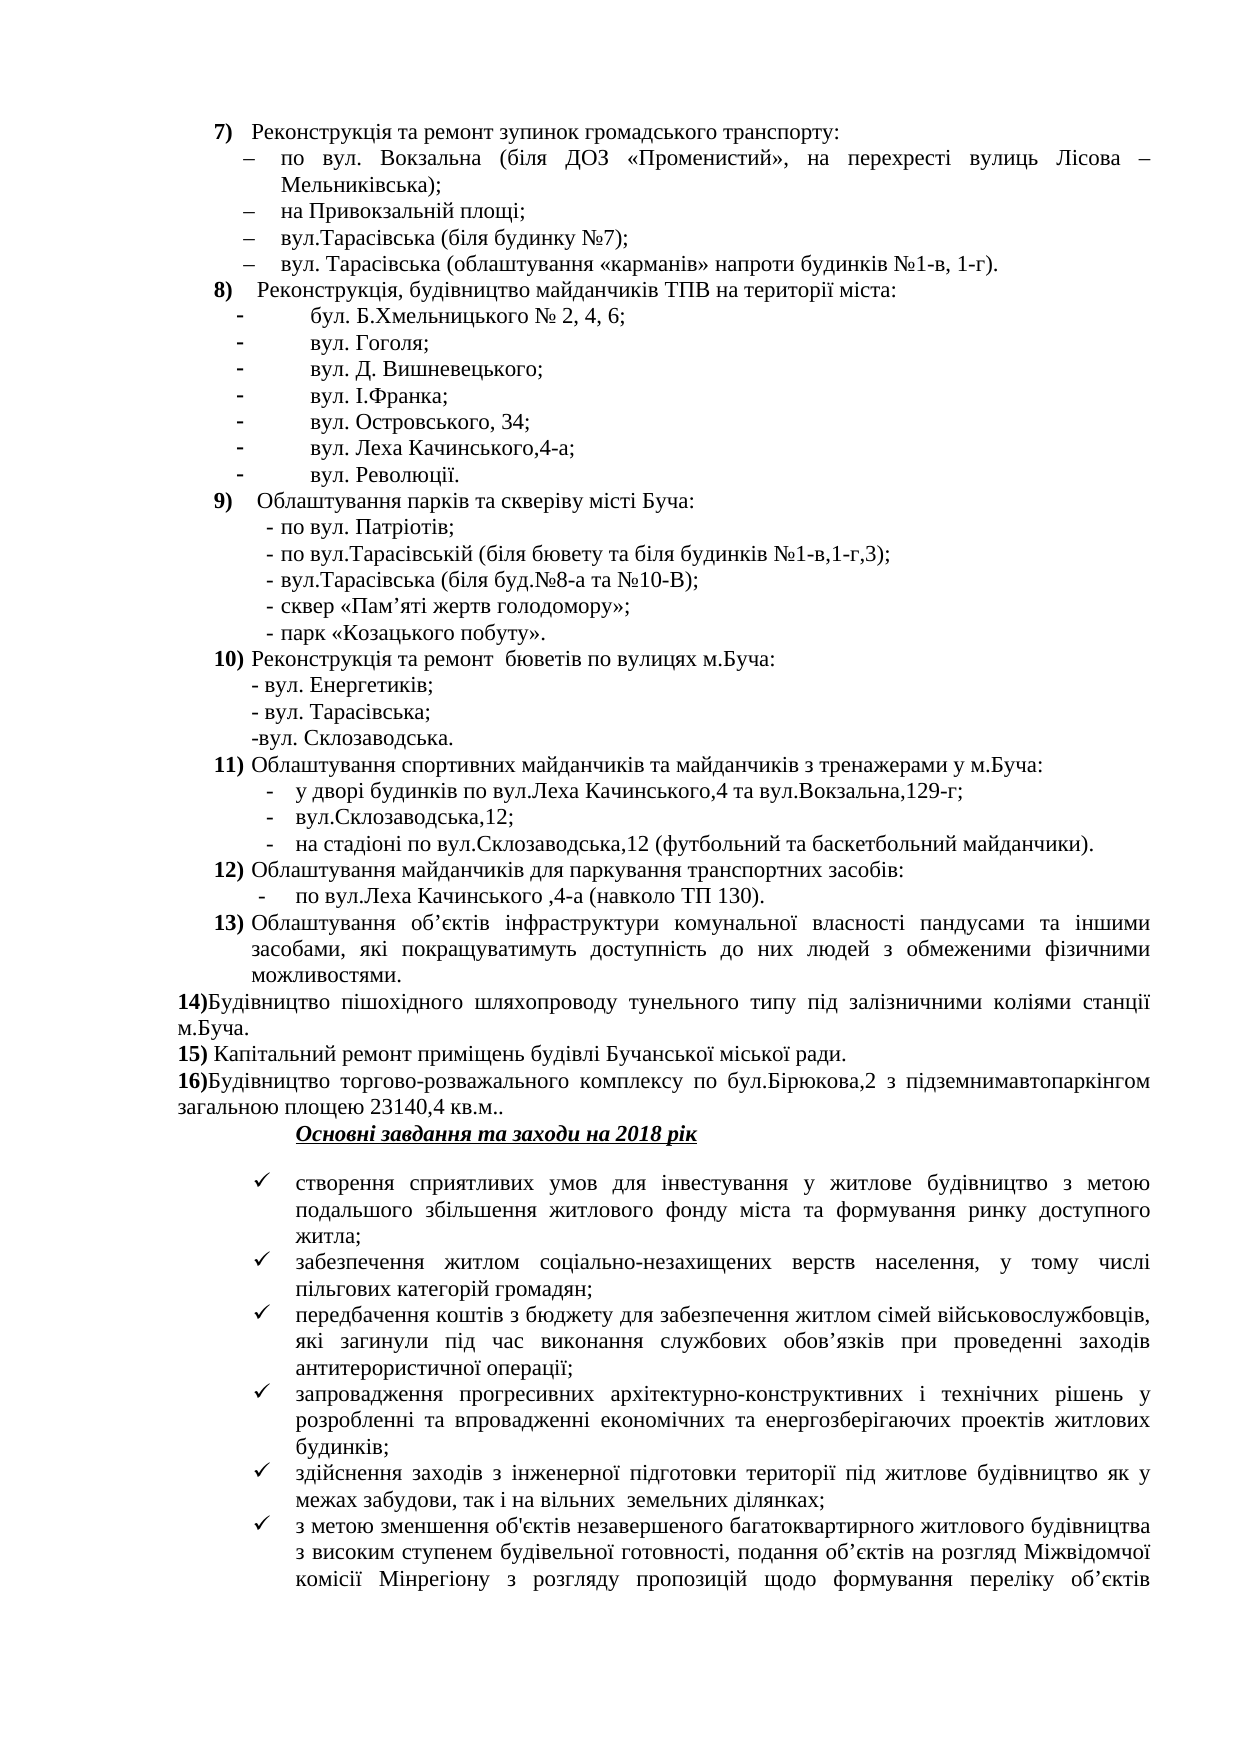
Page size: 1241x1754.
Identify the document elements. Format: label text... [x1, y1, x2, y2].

text 15) Капітальний ремонт приміщень будівлі Бучанської міської ради. [177, 1041, 1152, 1067]
list парк «Козацького побуту». [266, 619, 1152, 645]
list Облаштування спортивних майданчиків та майданчиків з тренажерами у м.Буча: [213, 751, 1152, 777]
list по вул.Леха Качинського ,4-а (навколо ТП 130). [258, 882, 1152, 909]
list Облаштування майданчиків для паркування транспортних засобів: [213, 856, 1152, 882]
list Реконструкція та ремонт бюветів по вулицях м.Буча: [213, 645, 1152, 672]
list передбачення коштів з бюджету для забезпечення житлом сімей військовослужбовців, які загинули під час виконання службових обов’язків при проведенні заходів антитерористичної операції; [252, 1301, 1152, 1380]
list запровадження прогресивних архітектурно-конструктивних і технічних рішень у розробленні та впровадженні економічних та енергозберігаючих проектів житлових будинків; [252, 1380, 1152, 1459]
list на Привокзальній площі; [243, 197, 1152, 223]
list по вул.Тарасівській (біля бювету та біля будинків №1-в,1-г,3); [266, 540, 1152, 566]
list у дворі будинків по вул.Леха Качинського,4 та вул.Вокзальна,129-г; [266, 777, 1152, 803]
list вул. І.Франка; [236, 382, 1152, 408]
list вул. Д. Вишневецького; [236, 355, 1152, 382]
list вул.Тарасівська (біля буд.№8-а та №10-В); [266, 566, 1152, 592]
list Реконструкція та ремонт зупинок громадського транспорту: [213, 118, 1152, 144]
text - вул. Тарасівська; [251, 698, 1152, 724]
text -вул. Склозаводська. [251, 724, 1152, 751]
text 14)Будівництво пішохідного шляхопроводу тунельного типу під залізничними коліями станції м.Буча. [177, 988, 1152, 1041]
list вул. Гоголя; [236, 329, 1152, 355]
list вул. Островського, 34; [236, 408, 1152, 434]
list вул.Склозаводська,12; [266, 803, 1152, 830]
list вул.Тарасівська (біля будинку №7); [243, 223, 1152, 250]
text - вул. Енергетиків; [251, 672, 1152, 698]
list бул. Б.Хмельницького № 2, 4, 6; [236, 303, 1152, 329]
list вул. Леха Качинського,4-а; [236, 434, 1152, 461]
text Основні завдання та заходи на 2018 рік [177, 1119, 1152, 1146]
list по вул. Патріотів; [266, 513, 1152, 540]
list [252, 1512, 1152, 1591]
list на стадіоні по вул.Склозаводська,12 (футбольний та баскетбольний майданчики). [266, 830, 1152, 856]
list Облаштування об’єктів інфраструктури комунальної власності пандусами та іншими засобами, які покращуватимуть доступність до них людей з обмеженими фізичними можливостями. [213, 909, 1152, 988]
list забезпечення житлом соціально-незахищених верств населення, у тому числі пільгових категорій громадян; [252, 1248, 1152, 1301]
list по вул. Вокзальна (біля ДОЗ «Променистий», на перехресті вулиць Лісова – Мельниківська); [243, 144, 1152, 197]
list вул. Тарасівська (облаштування «карманів» напроти будинків №1-в, 1-г). [243, 250, 1152, 276]
list Реконструкція, будівництво майданчиків ТПВ на території міста: [213, 276, 1152, 303]
text 16)Будівництво торгово-розважального комплексу по бул.Бірюкова,2 з підземнимавтопаркінгом загальною площею 23140,4 кв.м.. [177, 1067, 1152, 1119]
list вул. Революції. [236, 461, 1152, 487]
list створення сприятливих умов для інвестування у житлове будівництво з метою подальшого збільшення житлового фонду міста та формування ринку доступного житла; [252, 1169, 1152, 1248]
list сквер «Пам’яті жертв голодомору»; [266, 592, 1152, 619]
list Облаштування парків та скверіву місті Буча: [213, 487, 1152, 513]
list здійснення заходів з інженерної підготовки території під житлове будівництво як у межах забудови, так і на вільних земельних ділянках; [252, 1459, 1152, 1512]
